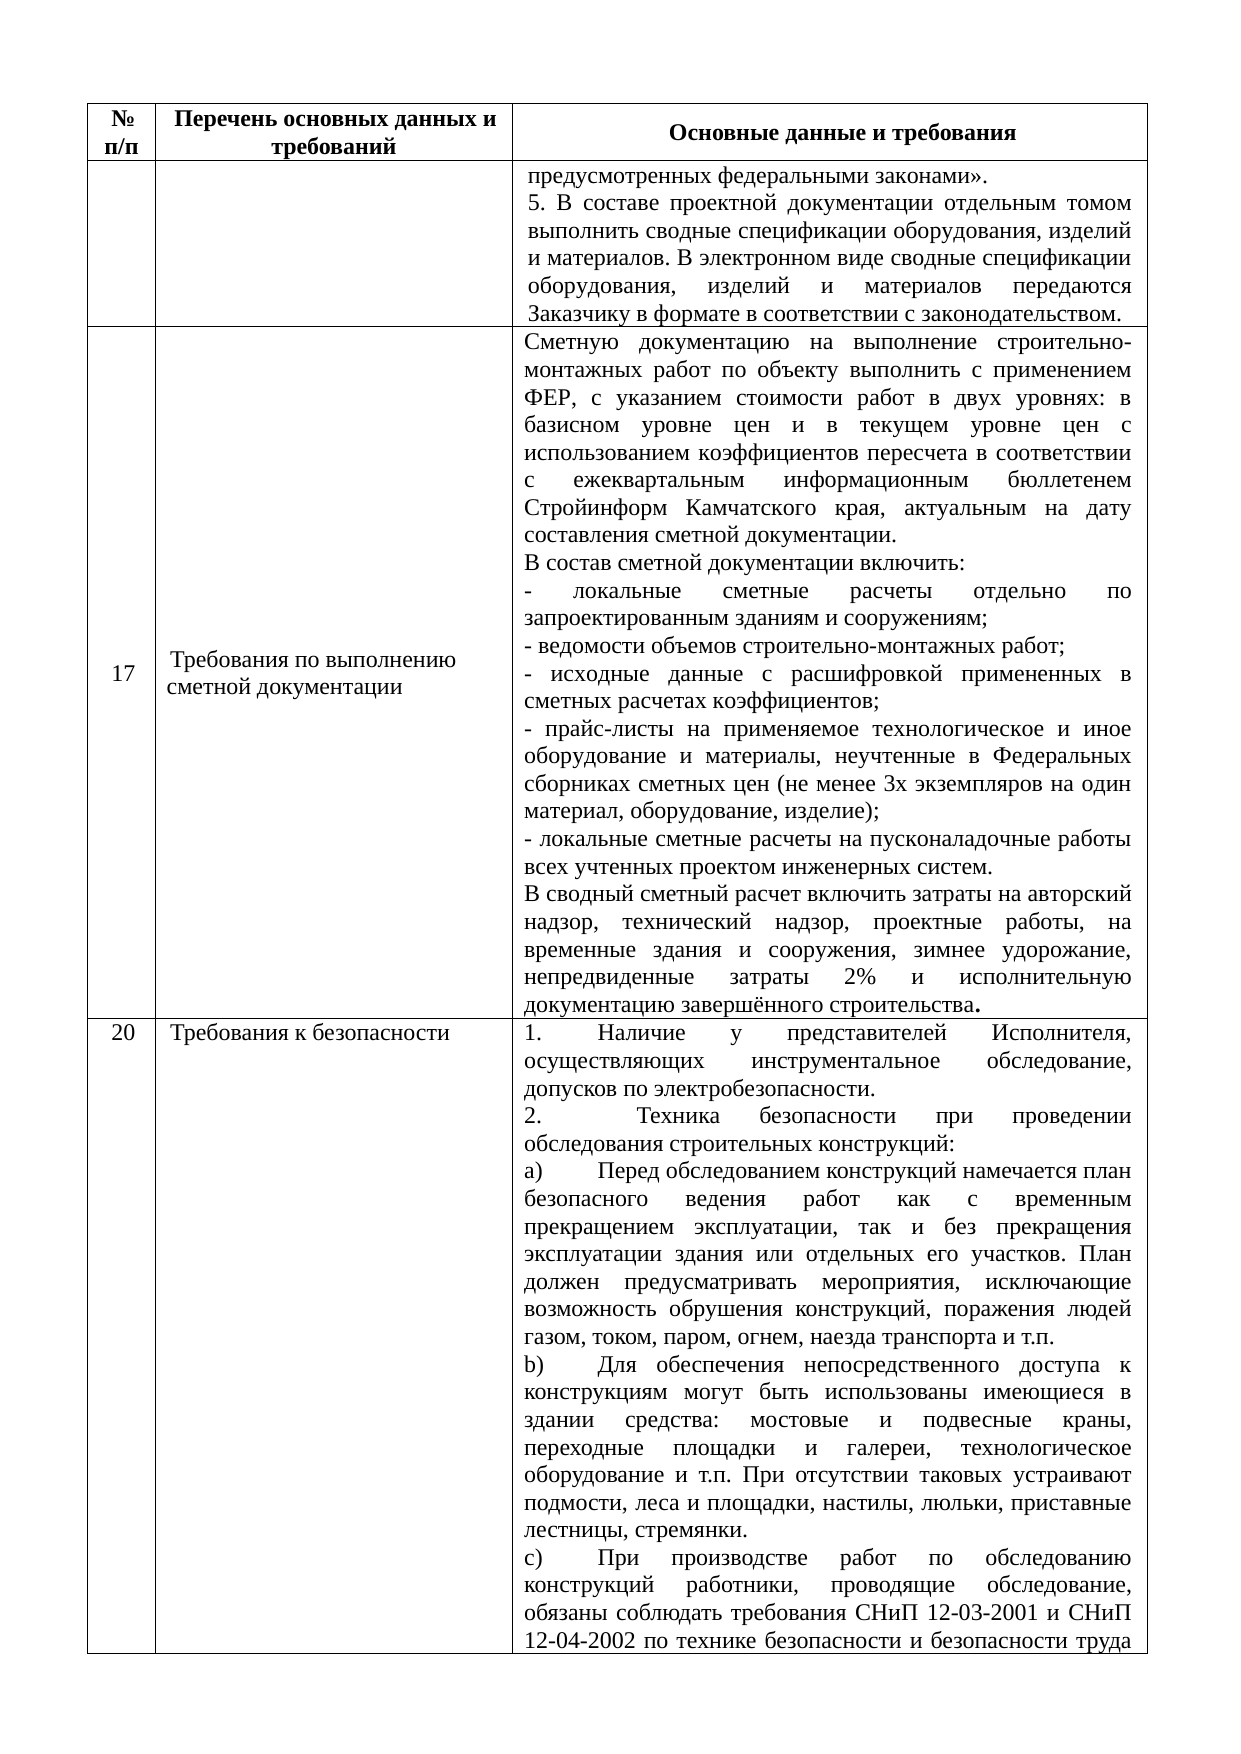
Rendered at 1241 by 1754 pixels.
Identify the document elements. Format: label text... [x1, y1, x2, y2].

table_cell Требования к безопасности [156, 1019, 512, 1653]
table_cell Требования по выполнению сметной документации [156, 327, 512, 1017]
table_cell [156, 161, 512, 326]
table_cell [513, 1019, 1147, 1653]
table_header Перечень основных данных и требований [156, 104, 512, 159]
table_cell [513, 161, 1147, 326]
table_cell 16 [88, 161, 155, 326]
table_header № п/п [88, 104, 155, 159]
table_cell 17 [88, 327, 155, 1017]
table_cell 20 [88, 1019, 155, 1653]
table_cell Сметную документацию на выполнение строительно-монтажных работ по объекту выполнить с применением ФЕР, с указанием стоимости работ в двух уровнях: в базисном уровне цен и в текущем уровне цен с использованием коэффициентов пересчета в соответствии с ежеквартальным информационным бюллетенем Стройинформ Камчатского края, актуальным на дату составления сметной документации. В состав сметной документации включить: - локальные сметные расчеты отдельно по запроектированным зданиям и сооружениям; - ведомости объемов строительно-монтажных работ; - исходные данные с расшифровкой примененных в сметных расчетах коэффициентов; - прайс-листы на применяемое технологическое и иное оборудование и материалы, неучтенные в Федеральных сборниках сметных цен (не менее 3х экземпляров на один материал, оборудование, изделие); - локальные сметные расчеты на пусконаладочные работы всех учтенных проектом инженерных систем. В сводный сметный расчет включить затраты на авторский надзор, технический надзор, проектные работы, на временные здания и сооружения, зимнее удорожание, непредвиденные затраты 2% и исполнительную документацию завершённого строительства. [513, 327, 1147, 1017]
table_header Основные данные и требования [513, 104, 1147, 159]
